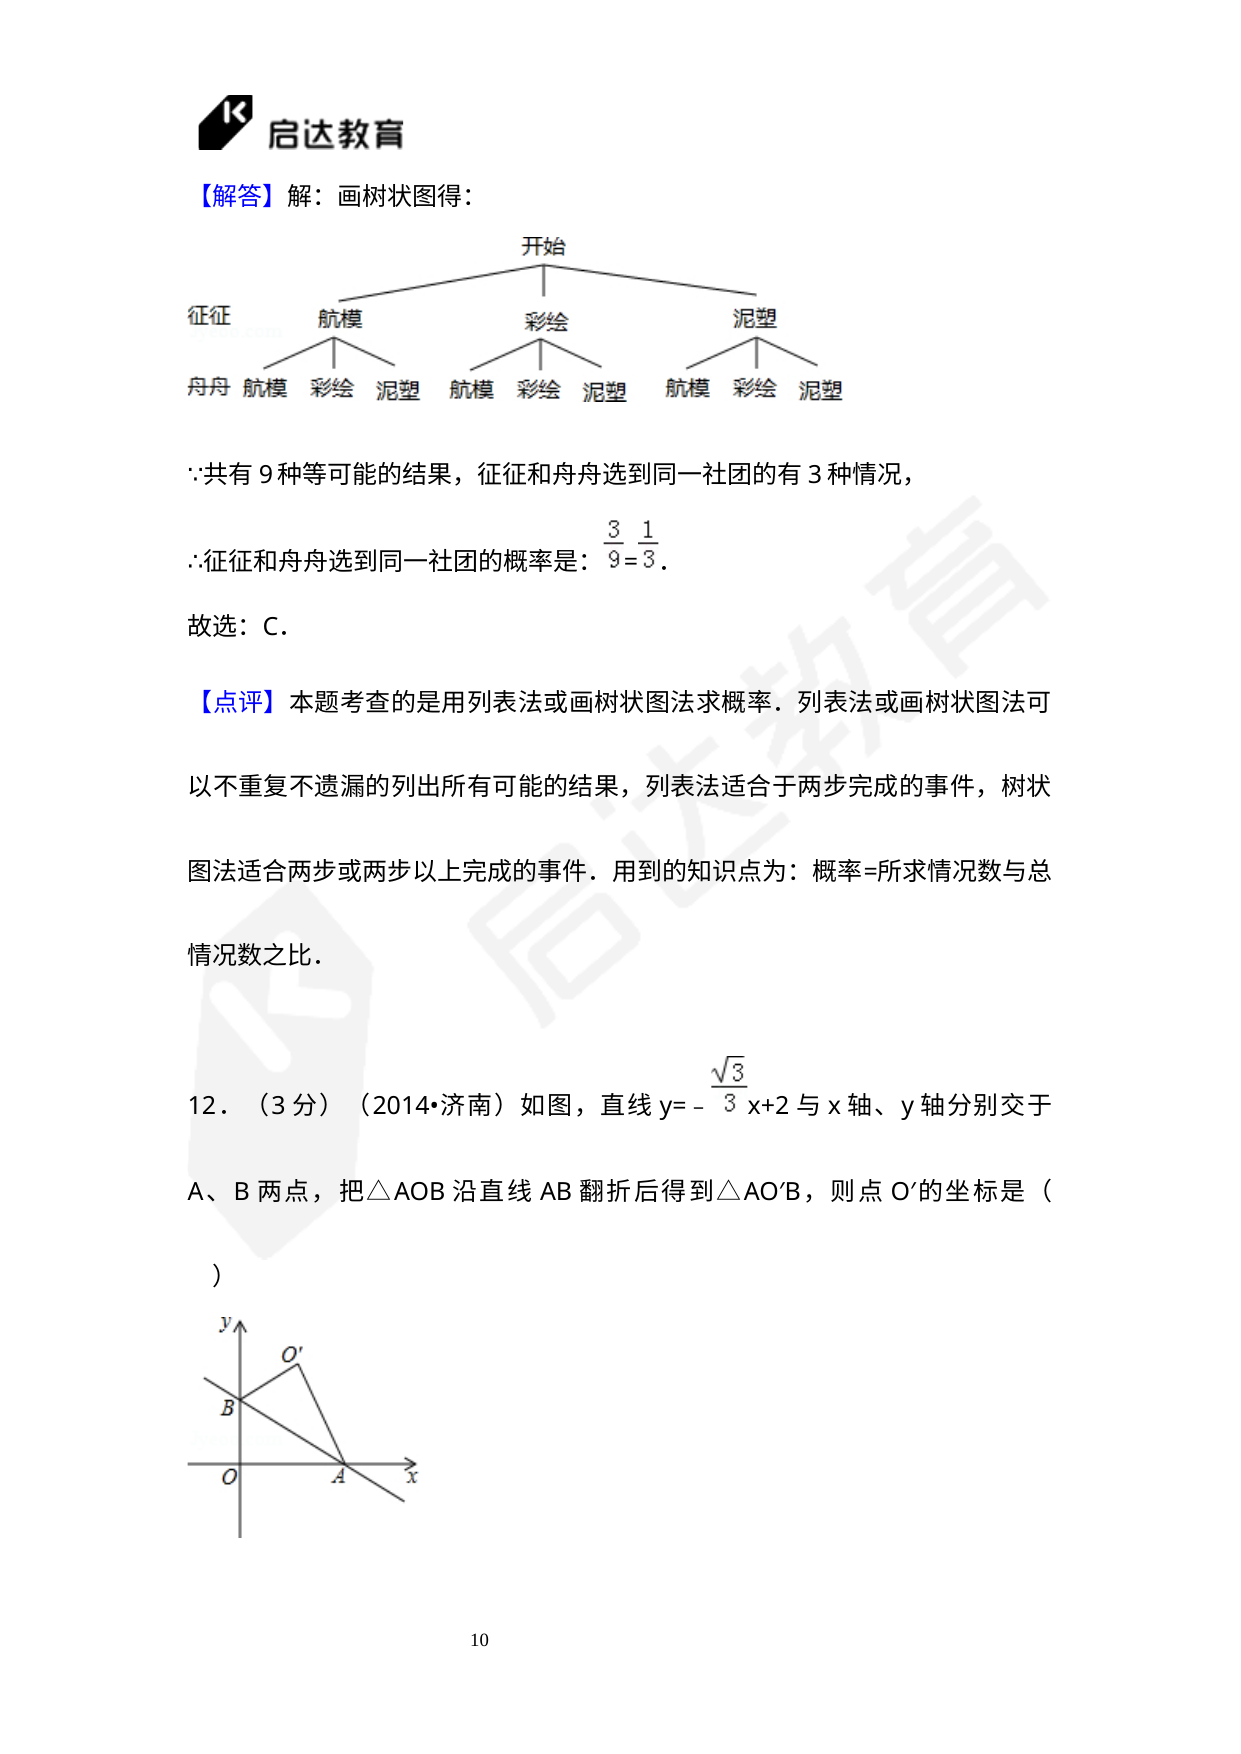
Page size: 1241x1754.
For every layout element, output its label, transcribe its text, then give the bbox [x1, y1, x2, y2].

picture [603, 516, 624, 571]
text ∵共有9种等可能的结果，征征和舟舟选到同一社团的有3种情况， [187, 440, 1053, 505]
picture [638, 516, 659, 571]
text 12．（3分）（2014•济南）如图，直线y=﹣x+2与x轴、y轴分别交于A、B两点，把△AOB沿直线AB翻折后得到△AO′B，则点O′的坐标是（ ） [187, 1040, 1053, 1307]
text 故选：C． [187, 592, 1053, 657]
text ∴征征和舟舟选到同一社团的概率是：=． [187, 516, 1053, 581]
picture [198, 95, 404, 150]
text 【点评】本题考查的是用列表法或画树状图法求概率．列表法或画树状图法可以不重复不遗漏的列出所有可能的结果，列表法适合于两步完成的事件，树状图法适合两步或两步以上完成的事件．用到的知识点为：概率=所求情况数与总情况数之比． [187, 668, 1053, 986]
picture [187, 237, 843, 402]
picture [711, 1056, 748, 1115]
picture [187, 1317, 419, 1538]
text 【解答】解：画树状图得： [187, 162, 1053, 227]
